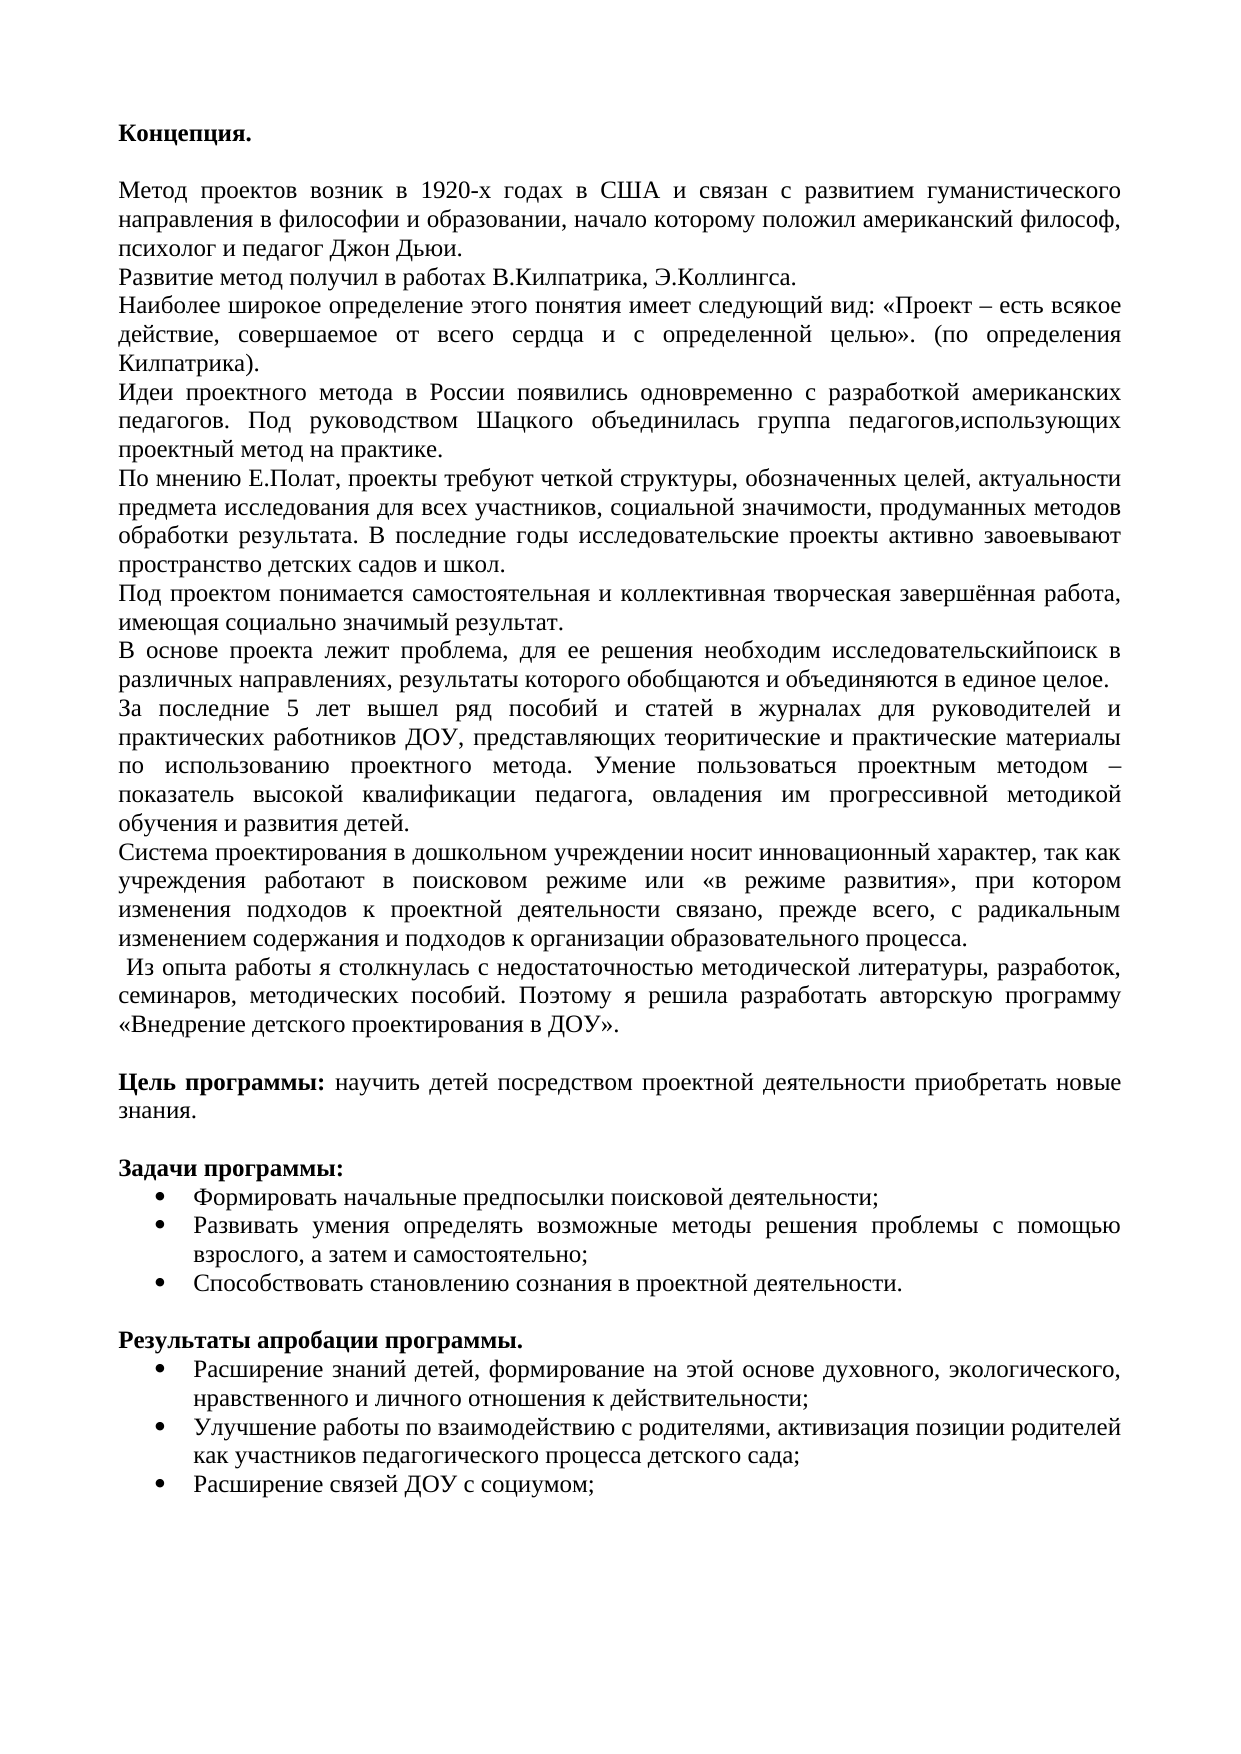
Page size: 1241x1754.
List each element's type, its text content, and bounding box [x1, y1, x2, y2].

text Метод проектов возник в 1920-х годах в США и связан с развитием гуманистического направления в философии и образовании, начало которому положил американский философ, психолог и педагог Джон Дьюи. [118, 176, 1122, 262]
text По мнению Е.Полат, проекты требуют четкой структуры, обозначенных целей, актуальности предмета исследования для всех участников, социальной значимости, продуманных методов обработки результата. В последние годы исследовательские проекты активно завоевывают пространство детских садов и школ. [118, 463, 1122, 578]
text Задачи программы: [118, 1153, 1122, 1182]
text Система проектирования в дошкольном учреждении носит инновационный характер, так как учреждения работают в поисковом режиме или «в режиме развития», при котором изменения подходов к проектной деятельности связано, прежде всего, с радикальным изменением содержания и подходов к организации образовательного процесса. [118, 837, 1122, 952]
list Улучшение работы по взаимодействию с родителями, активизация позиции родителей как участников педагогического процесса детского сада; [156, 1412, 1122, 1469]
text Концепция. [118, 118, 1122, 147]
text Результаты апробации программы. [118, 1326, 1122, 1354]
text Идеи проектного метода в России появились одновременно с разработкой американских педагогов. Под руководством Шацкого объединилась группа педагогов,использующих проектный метод на практике. [118, 377, 1122, 463]
list Расширение знаний детей, формирование на этой основе духовного, экологического, нравственного и личного отношения к действительности; [156, 1354, 1122, 1412]
list Расширение связей ДОУ с социумом; [156, 1469, 1122, 1498]
text Цель программы: научить детей посредством проектной деятельности приобретать новые знания. [118, 1067, 1122, 1124]
text Наиболее широкое определение этого понятия имеет следующий вид: «Проект – есть всякое действие, совершаемое от всего сердца и с определенной целью». (по определения Килпатрика). [118, 291, 1122, 377]
list Формировать начальные предпосылки поисковой деятельности; [156, 1182, 1122, 1211]
text В основе проекта лежит проблема, для ее решения необходим исследовательскийпоиск в различных направлениях, результаты которого обобщаются и объединяются в единое целое. [118, 636, 1122, 693]
text Развитие метод получил в работах В.Килпатрика, Э.Коллингса. [118, 262, 1122, 291]
text За последние 5 лет вышел ряд пособий и статей в журналах для руководителей и практических работников ДОУ, представляющих теоритические и практические материалы по использованию проектного метода. Умение пользоваться проектным методом – показатель высокой квалификации педагога, овладения им прогрессивной методикой обучения и развития детей. [118, 693, 1122, 837]
text Под проектом понимается самостоятельная и коллективная творческая завершённая работа, имеющая социально значимый результат. [118, 578, 1122, 636]
list Развивать умения определять возможные методы решения проблемы с помощью взрослого, а затем и самостоятельно; [156, 1211, 1122, 1268]
list Способствовать становлению сознания в проектной деятельности. [156, 1268, 1122, 1297]
text Из опыта работы я столкнулась с недостаточностью методической литературы, разработок, семинаров, методических пособий. Поэтому я решила разработать авторскую программу «Внедрение детского проектирования в ДОУ». [118, 952, 1122, 1038]
